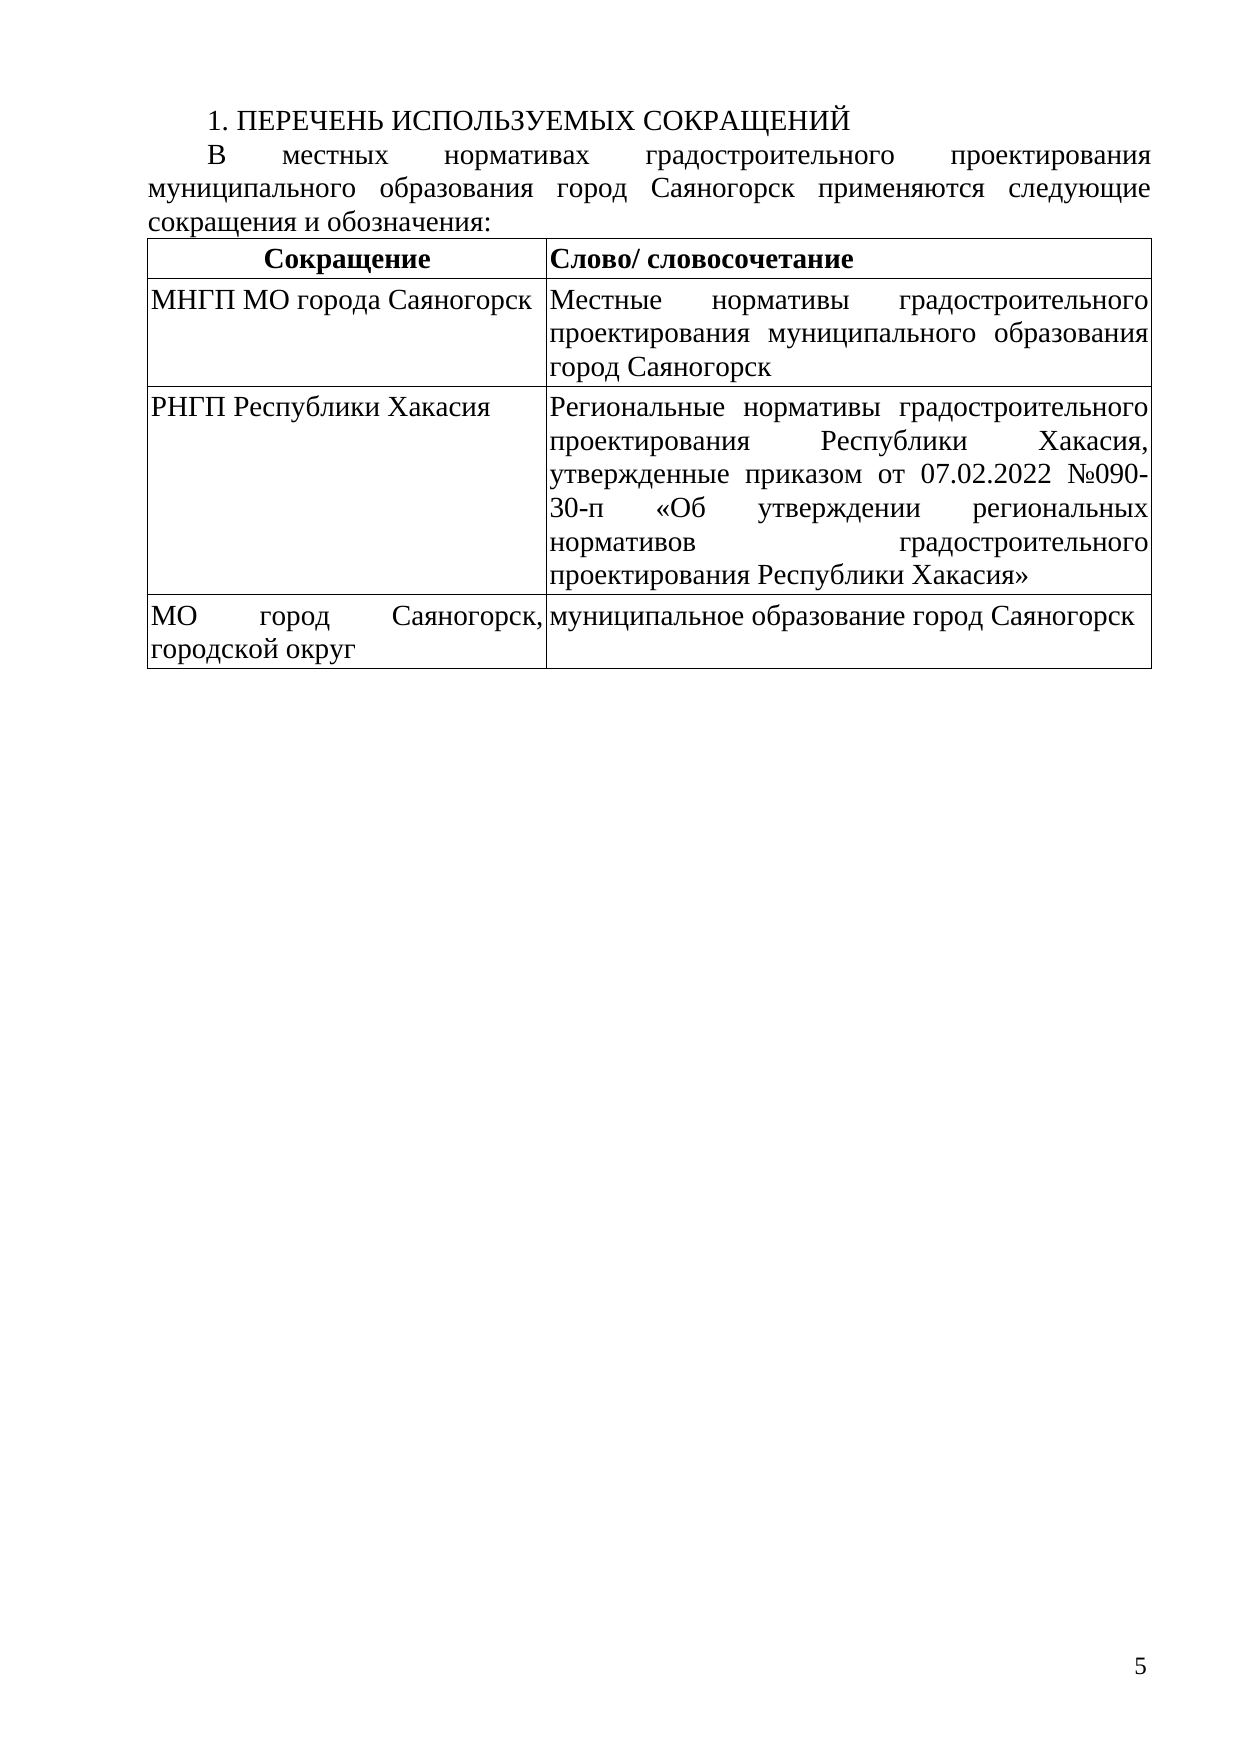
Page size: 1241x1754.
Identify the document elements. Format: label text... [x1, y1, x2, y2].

table_cell МНГП МО города Саяногорск [148, 279, 546, 386]
table_header Сокращение [148, 239, 546, 278]
table_cell Местные нормативы градостроительного проектирования муниципального образования город Саяногорск [547, 279, 1151, 386]
table_header Слово/ словосочетание [547, 239, 1151, 278]
table_cell РНГП Республики Хакасия [148, 387, 546, 594]
table_cell Региональные нормативы градостроительного проектирования Республики Хакасия, утвержденные приказом от 07.02.2022 №090-30-п «Об утверждении региональных нормативов градостроительного проектирования Республики Хакасия» [547, 387, 1151, 594]
subtitle ПЕРЕЧЕНЬ ИСПОЛЬЗУЕМЫХ СОКРАЩЕНИЙ [207, 103, 1152, 137]
table_cell муниципальное образование город Саяногорск [547, 595, 1151, 668]
text В местных нормативах градостроительного проектирования муниципального образования город Саяногорск применяются следующие сокращения и обозначения: [148, 137, 1152, 238]
table_cell МО город Саяногорск, городской округ [148, 595, 546, 668]
